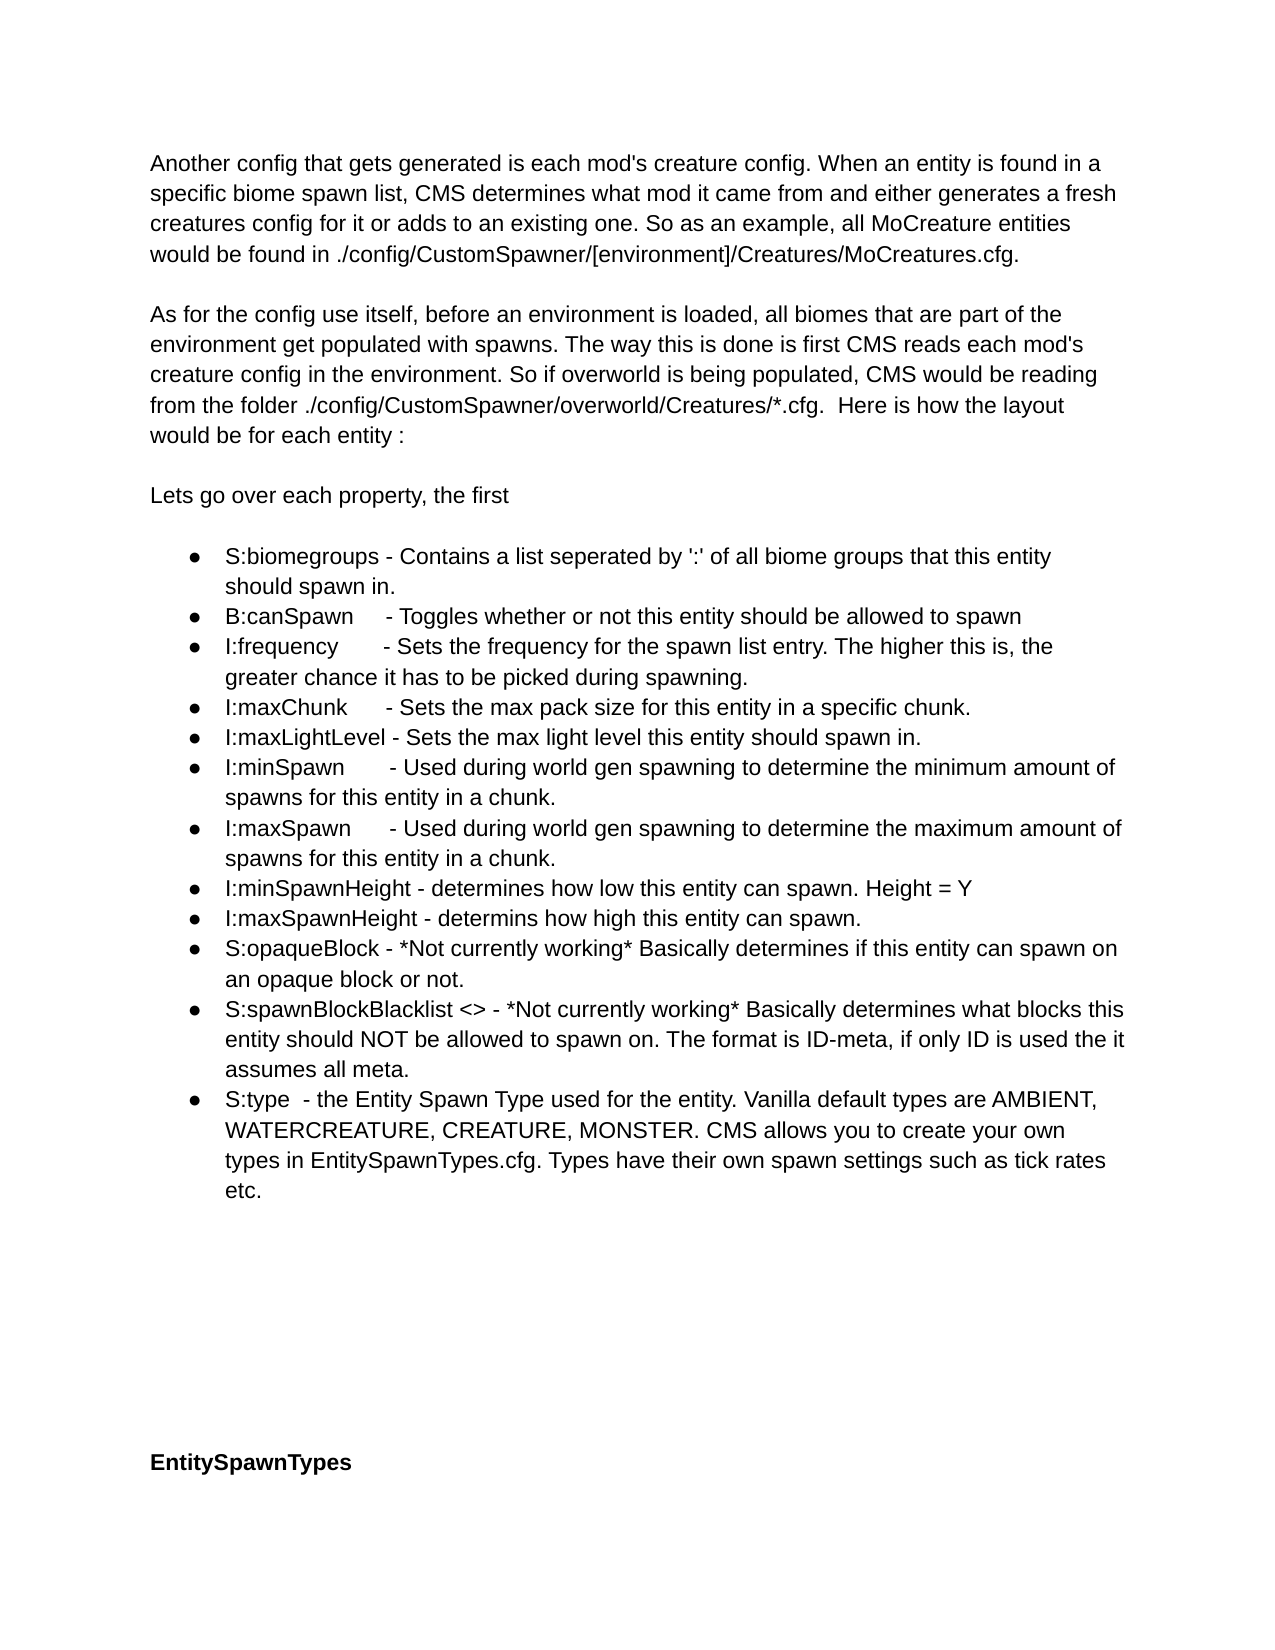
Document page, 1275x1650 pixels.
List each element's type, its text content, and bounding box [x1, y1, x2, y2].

list I:maxLightLevel - Sets the max light level this entity should spawn in. [188, 724, 1125, 750]
list B:canSpawn - Toggles whether or not this entity should be allowed to spawn [188, 603, 1125, 629]
list S:type - the Entity Spawn Type used for the entity. Vanilla default types are AMBIENT, WATERCREATURE, CREATURE, MONSTER. CMS allows you to create your own types in EntitySpawnTypes.cfg. Types have their own spawn settings such as tick rates etc. [188, 1086, 1125, 1203]
list I:maxSpawnHeight - determins how high this entity can spawn. [188, 905, 1125, 932]
list I:maxSpawn - Used during world gen spawning to determine the maximum amount of spawns for this entity in a chunk. [188, 814, 1125, 871]
text Another config that gets generated is each mod's creature config. When an entity is found in a specific biome spawn list, CMS determines what mod it came from and either generates a fresh creatures config for it or adds to an existing one. So as an example, all MoCreature entities would be found in ./config/CustomSpawner/[environment]/Creatures/MoCreatures.cfg. [150, 150, 1125, 267]
list I:frequency - Sets the frequency for the spawn list entry. The higher this is, the greater chance it has to be picked during spawning. [188, 633, 1125, 690]
list S:opaqueBlock - *Not currently working* Basically determines if this entity can spawn on an opaque block or not. [188, 935, 1125, 992]
list I:maxChunk - Sets the max pack size for this entity in a specific chunk. [188, 694, 1125, 720]
list S:spawnBlockBlacklist <> - *Not currently working* Basically determines what blocks this entity should NOT be allowed to spawn on. The format is ID-meta, if only ID is used the it assumes all meta. [188, 996, 1125, 1083]
text Lets go over each property, the first [150, 482, 1125, 509]
text EntitySpawnTypes [150, 1449, 1125, 1475]
list S:biomegroups - Contains a list seperated by ':' of all biome groups that this entity should spawn in. [188, 543, 1125, 599]
text As for the config use itself, before an environment is loaded, all biomes that are part of the environment get populated with spawns. The way this is done is first CMS reads each mod's creature config in the environment. So if overworld is being populated, CMS would be reading from the folder ./config/CustomSpawner/overworld/Creatures/*.cfg. Here is how the layout would be for each entity : [150, 301, 1125, 448]
list I:minSpawnHeight - determines how low this entity can spawn. Height = Y [188, 875, 1125, 901]
list I:minSpawn - Used during world gen spawning to determine the minimum amount of spawns for this entity in a chunk. [188, 754, 1125, 811]
